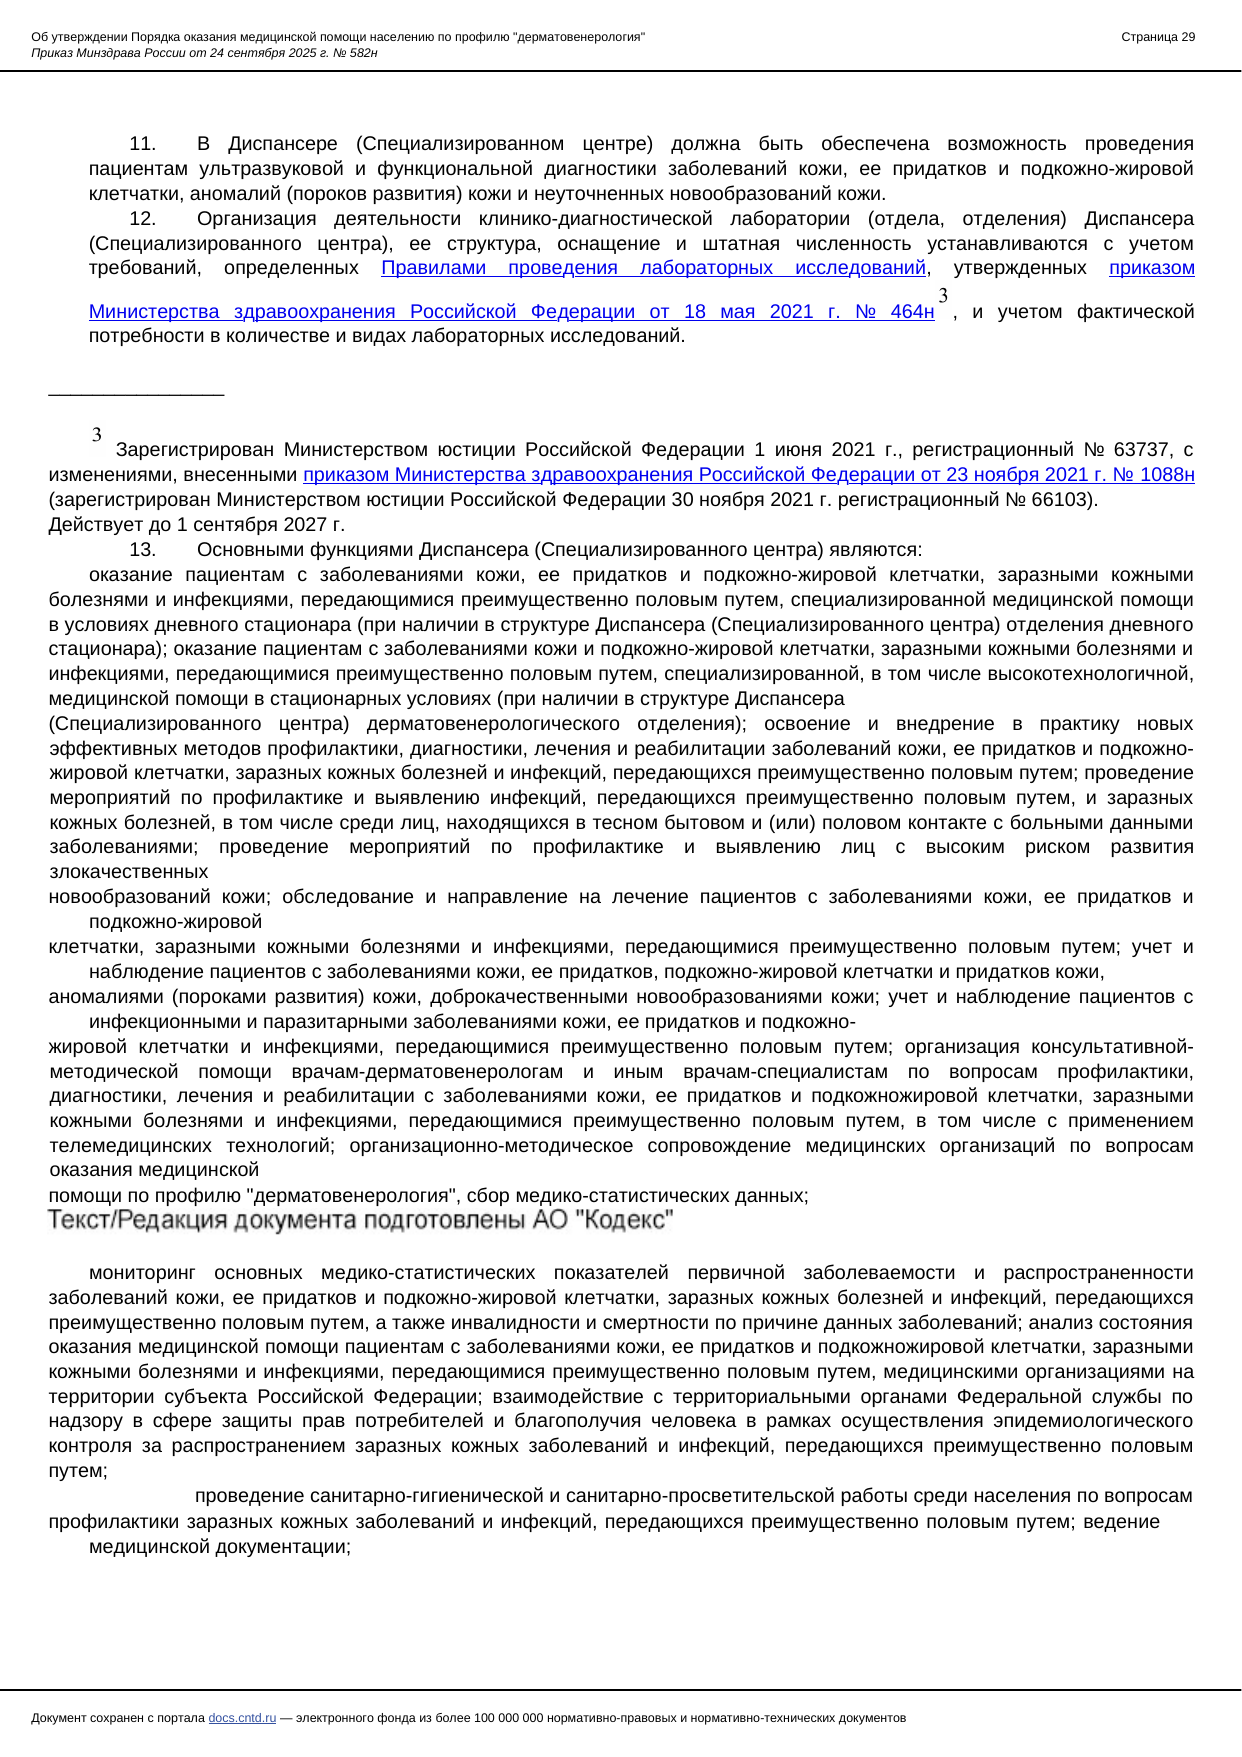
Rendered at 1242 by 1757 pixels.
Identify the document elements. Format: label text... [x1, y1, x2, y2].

picture [88, 420, 107, 457]
text ________________ [48, 374, 1195, 397]
text (Специализированного центра) дерматовенерологического отделения); освоение и внедрение в практику новых эффективных методов профилактики, диагностики, лечения и реабилитации заболеваний кожи, ее придатков и подкожно-жировой клетчатки, заразных кожных болезней и инфекций, передающихся преимущественно половым путем; проведение мероприятий по профилактике и выявлению инфекций, передающихся преимущественно половым путем, и заразных кожных болезней, в том числе среди лиц, находящихся в тесном бытовом и (или) половом контакте с больными данными заболеваниями; проведение мероприятий по профилактике и выявлению лиц с высоким риском развития злокачественных [48, 712, 1195, 883]
text новообразований кожи; обследование и направление на лечение пациентов с заболеваниями кожи, ее придатков и подкожно-жировой [48, 885, 1195, 932]
picture [935, 280, 953, 319]
text Зарегистрирован Министерством юстиции Российской Федерации 1 июня 2021 г., регистрационный № 63737, с изменениями, внесенными приказом Министерства здравоохранения Российской Федерации от 23 ноября 2021 г. № 1088н (зарегистрирован Министерством юстиции Российской Федерации 30 ноября 2021 г. регистрационный № 66103). [48, 421, 1195, 510]
text клетчатки, заразными кожными болезнями и инфекциями, передающимися преимущественно половым путем; учет и наблюдение пациентов с заболеваниями кожи, ее придатков, подкожно-жировой клетчатки и придатков кожи, [48, 935, 1195, 982]
text оказание пациентам с заболеваниями кожи, ее придатков и подкожно-жировой клетчатки, заразными кожными болезнями и инфекциями, передающимися преимущественно половым путем, специализированной медицинской помощи в условиях дневного стационара (при наличии в структуре Диспансера (Специализированного центра) отделения дневного стационара); оказание пациентам с заболеваниями кожи и подкожно-жировой клетчатки, заразными кожными болезнями и инфекциями, передающимися преимущественно половым путем, специализированной, в том числе высокотехнологичной, медицинской помощи в стационарных условиях (при наличии в структуре Диспансера [48, 563, 1195, 709]
text проведение санитарно-гигиенической и санитарно-просветительской работы среди населения по вопросам [47, 1484, 1194, 1507]
text аномалиями (пороками развития) кожи, доброкачественными новообразованиями кожи; учет и наблюдение пациентов с инфекционными и паразитарными заболеваниями кожи, ее придатков и подкожно- [48, 985, 1195, 1032]
text Действует до 1 сентября 2027 г. [48, 513, 1195, 535]
text профилактики заразных кожных заболеваний и инфекций, передающихся преимущественно половым путем; ведение медицинской документации; [48, 1510, 1161, 1557]
list В Диспансере (Специализированном центре) должна быть обеспечена возможность проведения пациентам ультразвуковой и функциональной диагностики заболеваний кожи, ее придатков и подкожно-жировой клетчатки, аномалий (пороков развития) кожи и неуточненных новообразований кожи. [88, 132, 1195, 204]
text мониторинг основных медико-статистических показателей первичной заболеваемости и распространенности заболеваний кожи, ее придатков и подкожно-жировой клетчатки, заразных кожных болезней и инфекций, передающихся преимущественно половым путем, а также инвалидности и смертности по причине данных заболеваний; анализ состояния оказания медицинской помощи пациентам с заболеваниями кожи, ее придатков и подкожножировой клетчатки, заразными кожными болезнями и инфекциями, передающимися преимущественно половым путем, медицинскими организациями на территории субъекта Российской Федерации; взаимодействие с территориальными органами Федеральной службы по надзору в сфере защиты прав потребителей и благополучия человека в рамках осуществления эпидемиологического контроля за распространением заразных кожных заболеваний и инфекций, передающихся преимущественно половым путем; [48, 1261, 1195, 1481]
list Основными функциями Диспансера (Специализированного центра) являются: [88, 538, 1195, 561]
picture [46, 1208, 675, 1236]
list Организация деятельности клинико-диагностической лаборатории (отдела, отделения) Диспансера (Специализированного центра), ее структура, оснащение и штатная численность устанавливаются с учетом требований, определенных Правилами проведения лабораторных исследований, утвержденных приказом Министерства здравоохранения Российской Федерации от 18 мая 2021 г. № 464н, и учетом фактической потребности в количестве и видах лабораторных исследований. [88, 207, 1195, 347]
text жировой клетчатки и инфекциями, передающимися преимущественно половым путем; организация консультативной-методической помощи врачам-дерматовенерологам и иным врачам-специалистам по вопросам профилактики, диагностики, лечения и реабилитации с заболеваниями кожи, ее придатков и подкожножировой клетчатки, заразными кожными болезнями и инфекциями, передающимися преимущественно половым путем, в том числе с применением телемедицинских технологий; организационно-методическое сопровождение медицинских организаций по вопросам оказания медицинской [48, 1035, 1195, 1181]
text помощи по профилю "дерматовенерология", сбор медико-статистических данных; [48, 1183, 1195, 1206]
